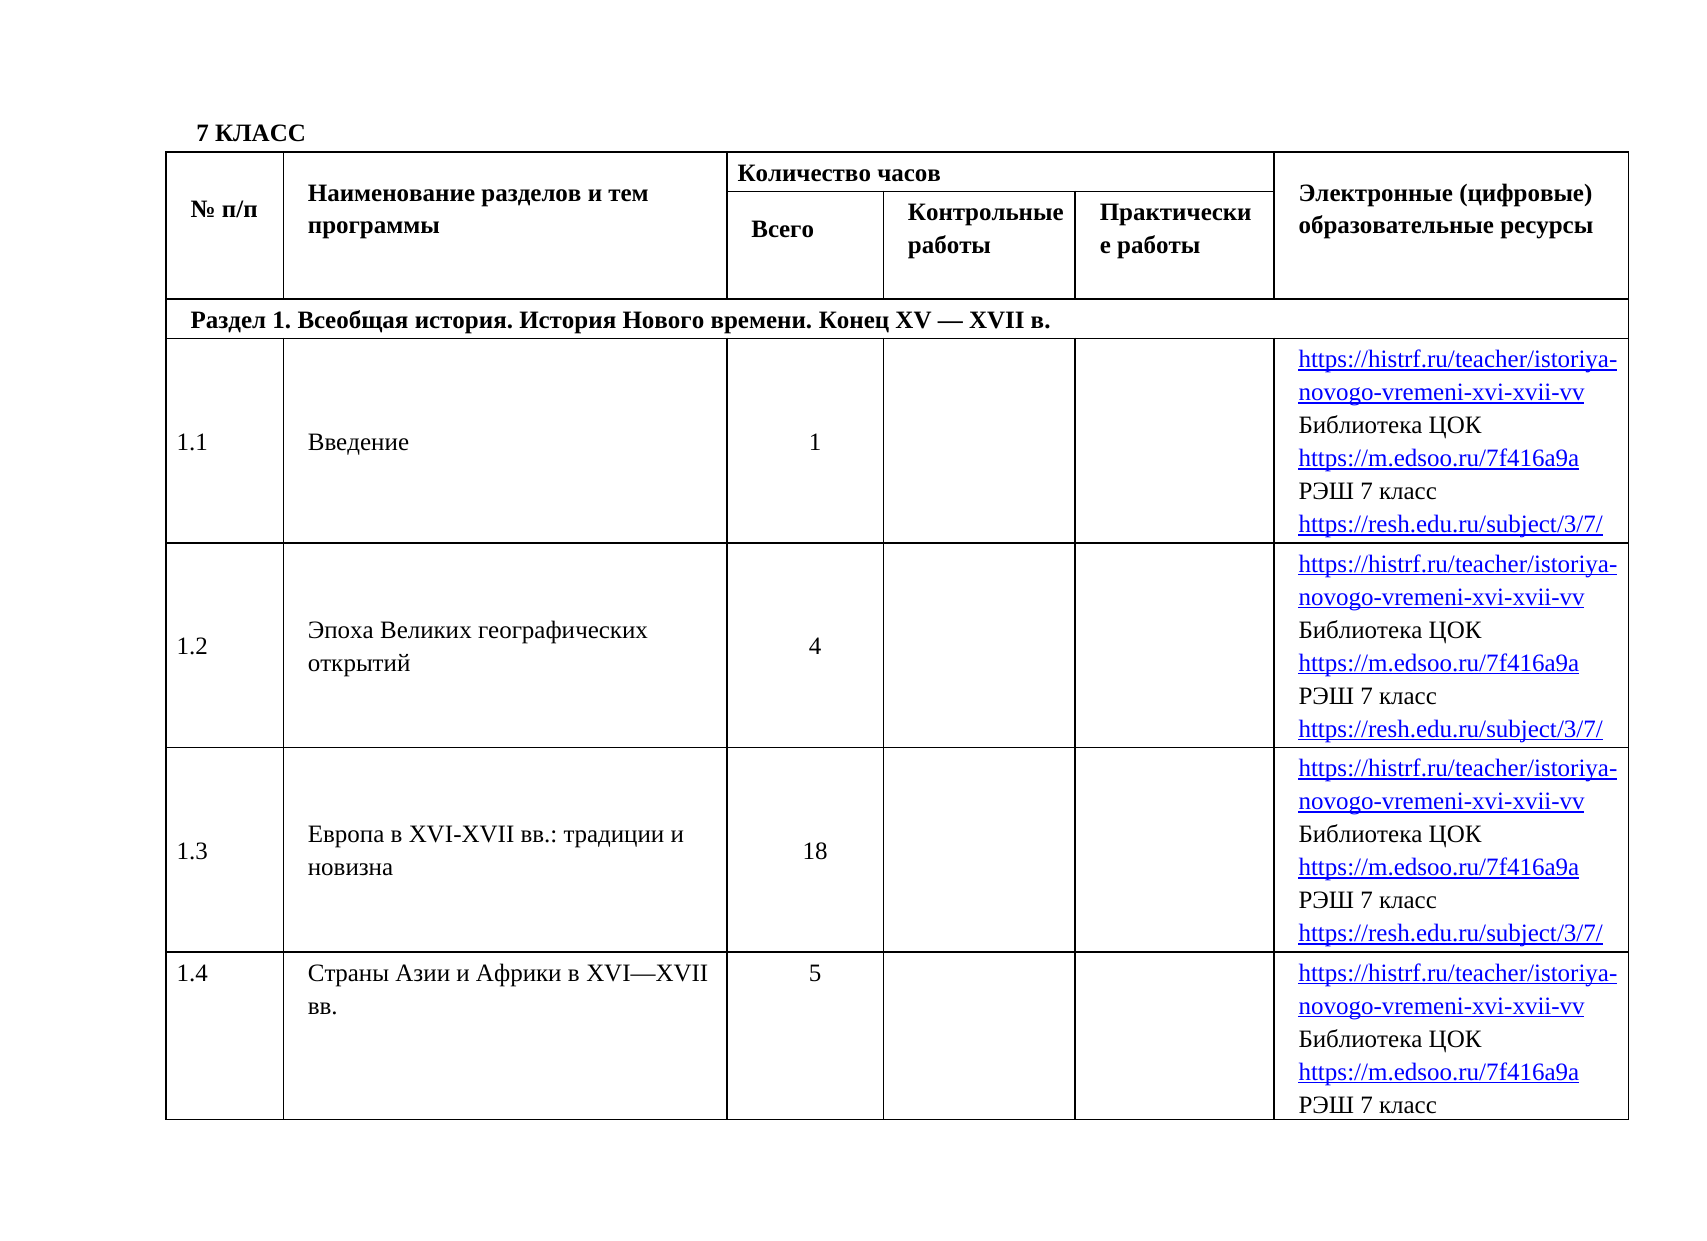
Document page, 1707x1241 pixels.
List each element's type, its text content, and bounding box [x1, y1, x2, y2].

table_cell https://histrf.ru/teacher/istoriya-novogo-vremeni-xvi-xvii-vv Библиотека ЦОК https://m.edsoo.ru/7f416a9a РЭШ 7 класс https://resh.edu.ru/subject/3/7/ [1275, 339, 1628, 542]
table_cell https://histrf.ru/teacher/istoriya-novogo-vremeni-xvi-xvii-vv Библиотека ЦОК https://m.edsoo.ru/7f416a9a РЭШ 7 класс https://resh.edu.ru/subject/3/7/ [1275, 544, 1628, 746]
table_cell Введение [284, 339, 726, 542]
table_cell Практические работы [1076, 192, 1273, 298]
table_cell Европа в XVI-XVII вв.: традиции и новизна [284, 748, 726, 951]
table_cell Всего [728, 192, 883, 298]
table_cell [1076, 953, 1273, 1118]
table_cell Эпоха Великих географических открытий [284, 544, 726, 746]
table_cell [1076, 339, 1273, 542]
table_cell 1.4 [167, 953, 283, 1118]
table_cell [884, 953, 1074, 1118]
table_header Наименование разделов и тем программы [284, 153, 726, 298]
table_cell 1.3 [167, 748, 283, 951]
table_cell Раздел 1. Всеобщая история. История Нового времени. Конец XV — XVII в. [167, 300, 1628, 337]
table_cell 4 [728, 544, 883, 746]
table_cell [1076, 544, 1273, 746]
table_cell 18 [728, 748, 883, 951]
table_cell [884, 339, 1074, 542]
table_header Количество часов [728, 153, 1273, 191]
table_cell https://histrf.ru/teacher/istoriya-novogo-vremeni-xvi-xvii-vv Библиотека ЦОК https://m.edsoo.ru/7f416a9a РЭШ 7 класс https://resh.edu.ru/subject/3/7/ [1275, 748, 1628, 951]
table_cell [884, 544, 1074, 746]
table_header № п/п [167, 153, 283, 298]
table_cell 1 [728, 339, 883, 542]
table_cell Контрольные работы [884, 192, 1074, 298]
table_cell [1275, 953, 1628, 1118]
text 7 КЛАСС [190, 118, 1618, 147]
table_cell 1.2 [167, 544, 283, 746]
table_cell [884, 748, 1074, 951]
table_cell 5 [728, 953, 883, 1118]
table_header Электронные (цифровые) образовательные ресурсы [1275, 153, 1628, 298]
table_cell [284, 953, 726, 1118]
table_cell 1.1 [167, 339, 283, 542]
table_cell [1076, 748, 1273, 951]
